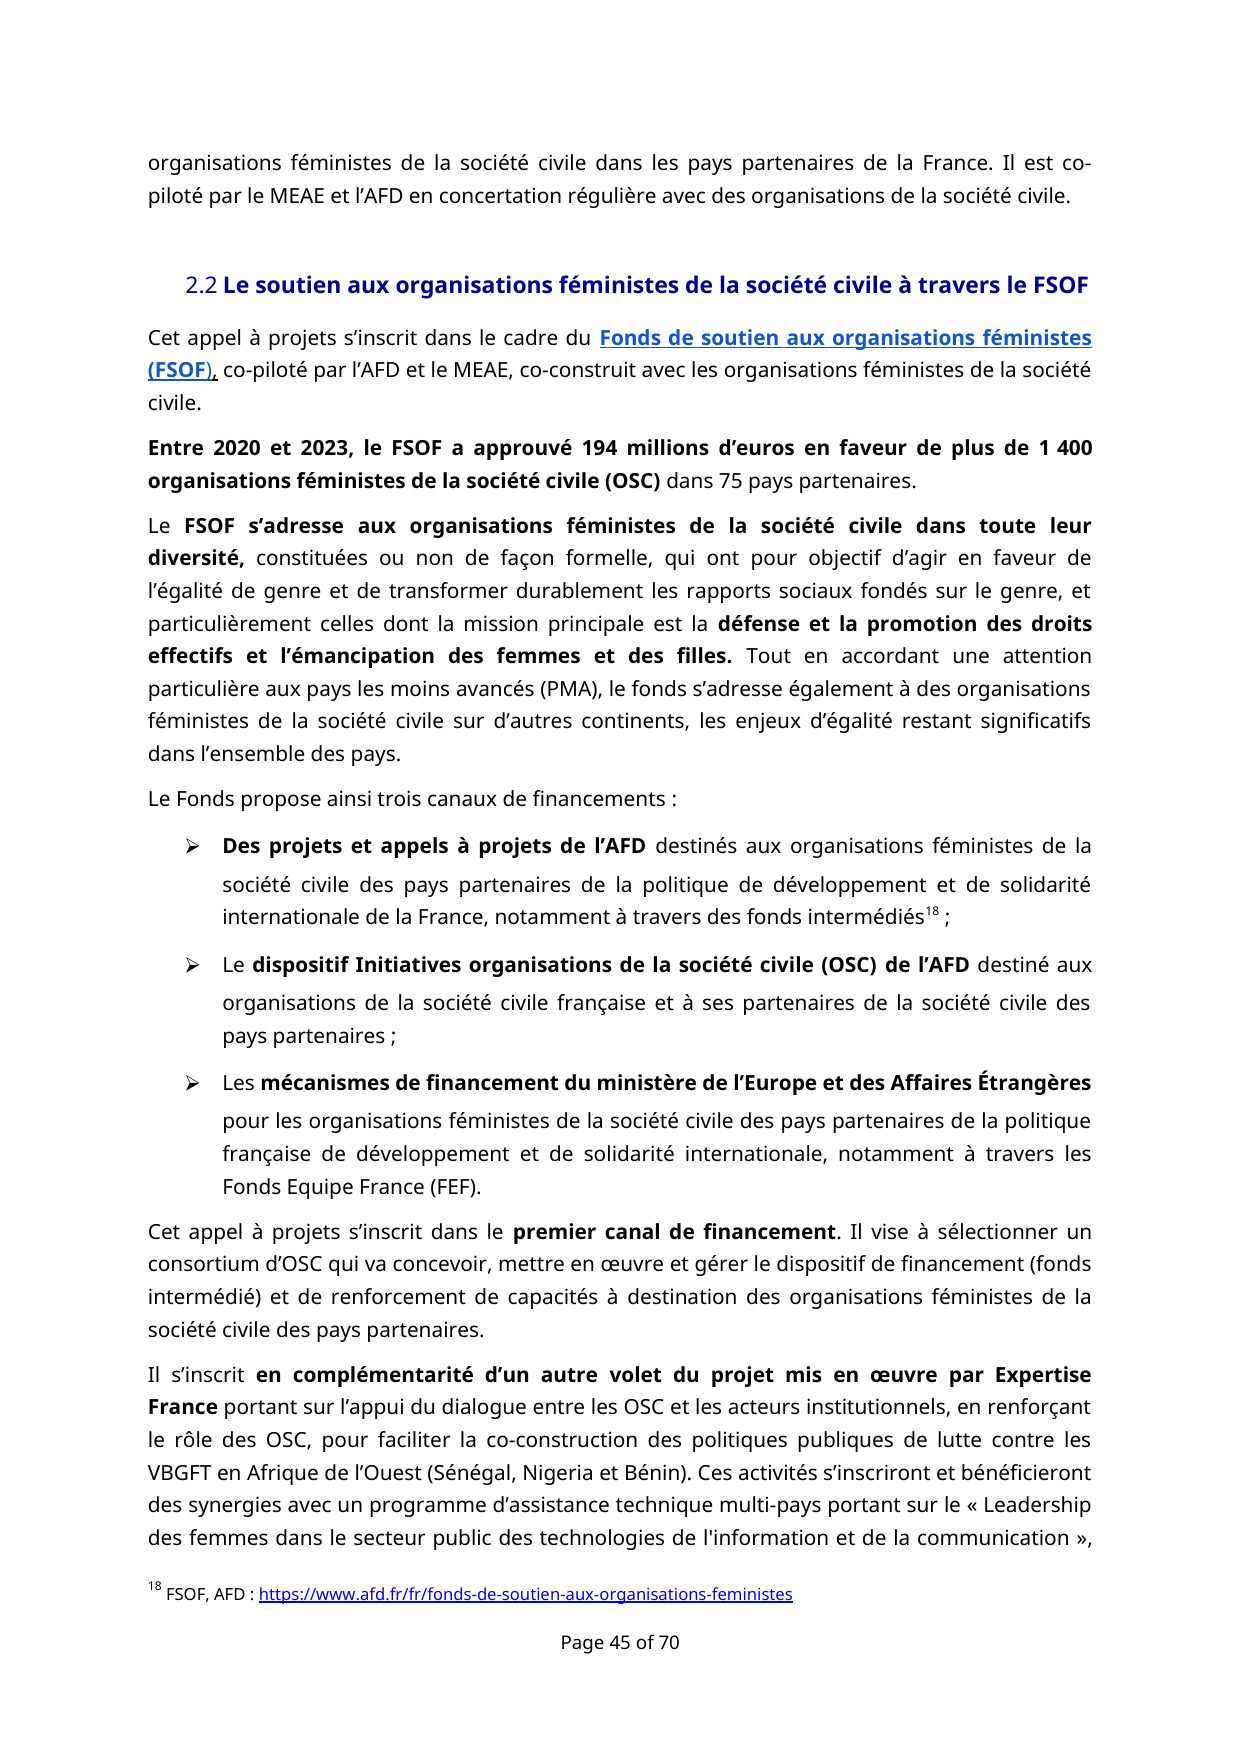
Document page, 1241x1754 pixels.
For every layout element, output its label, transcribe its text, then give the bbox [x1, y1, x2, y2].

text Cet appel à projets s’inscrit dans le cadre du Fonds de soutien aux organisations féministes (FSOF), co-piloté par l’AFD et le MEAE, co-construit avec les organisations féministes de la société civile. [148, 323, 1093, 416]
text Le soutien aux organisations féministes de la société civile à travers le FSOF [185, 269, 1093, 300]
list Des projets et appels à projets de l’AFD destinés aux organisations féministes de la société civile des pays partenaires de la politique de développement et de solidarité internationale de la France, notamment à travers des fonds intermédiés ; [185, 823, 1093, 931]
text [148, 148, 1093, 210]
text Entre 2020 et 2023, le FSOF a approuvé 194 millions d’euros en faveur de plus de 1 400 organisations féministes de la société civile (OSC) dans 75 pays partenaires. [148, 433, 1093, 494]
list Les mécanismes de financement du ministère de l’Europe et des Affaires Étrangères pour les organisations féministes de la société civile des pays partenaires de la politique française de développement et de solidarité internationale, notamment à travers les Fonds Equipe France (FEF). [185, 1060, 1093, 1200]
text Cet appel à projets s’inscrit dans le premier canal de financement. Il vise à sélectionner un consortium d’OSC qui va concevoir, mettre en œuvre et gérer le dispositif de financement (fonds intermédié) et de renforcement de capacités à destination des organisations féministes de la société civile des pays partenaires. [148, 1217, 1093, 1343]
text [148, 1360, 1093, 1551]
text Le Fonds propose ainsi trois canaux de financements : [148, 784, 1093, 813]
text Le FSOF s’adresse aux organisations féministes de la société civile dans toute leur diversité, constituées ou non de façon formelle, qui ont pour objectif d’agir en faveur de l’égalité de genre et de transformer durablement les rapports sociaux fondés sur le genre, et particulièrement celles dont la mission principale est la défense et la promotion des droits effectifs et l’émancipation des femmes et des filles. Tout en accordant une attention particulière aux pays les moins avancés (PMA), le fonds s’adresse également à des organisations féministes de la société civile sur d’autres continents, les enjeux d’égalité restant significatifs dans l’ensemble des pays. [148, 511, 1093, 767]
list Le dispositif Initiatives organisations de la société civile (OSC) de l’AFD destiné aux organisations de la société civile française et à ses partenaires de la société civile des pays partenaires ; [185, 941, 1093, 1049]
